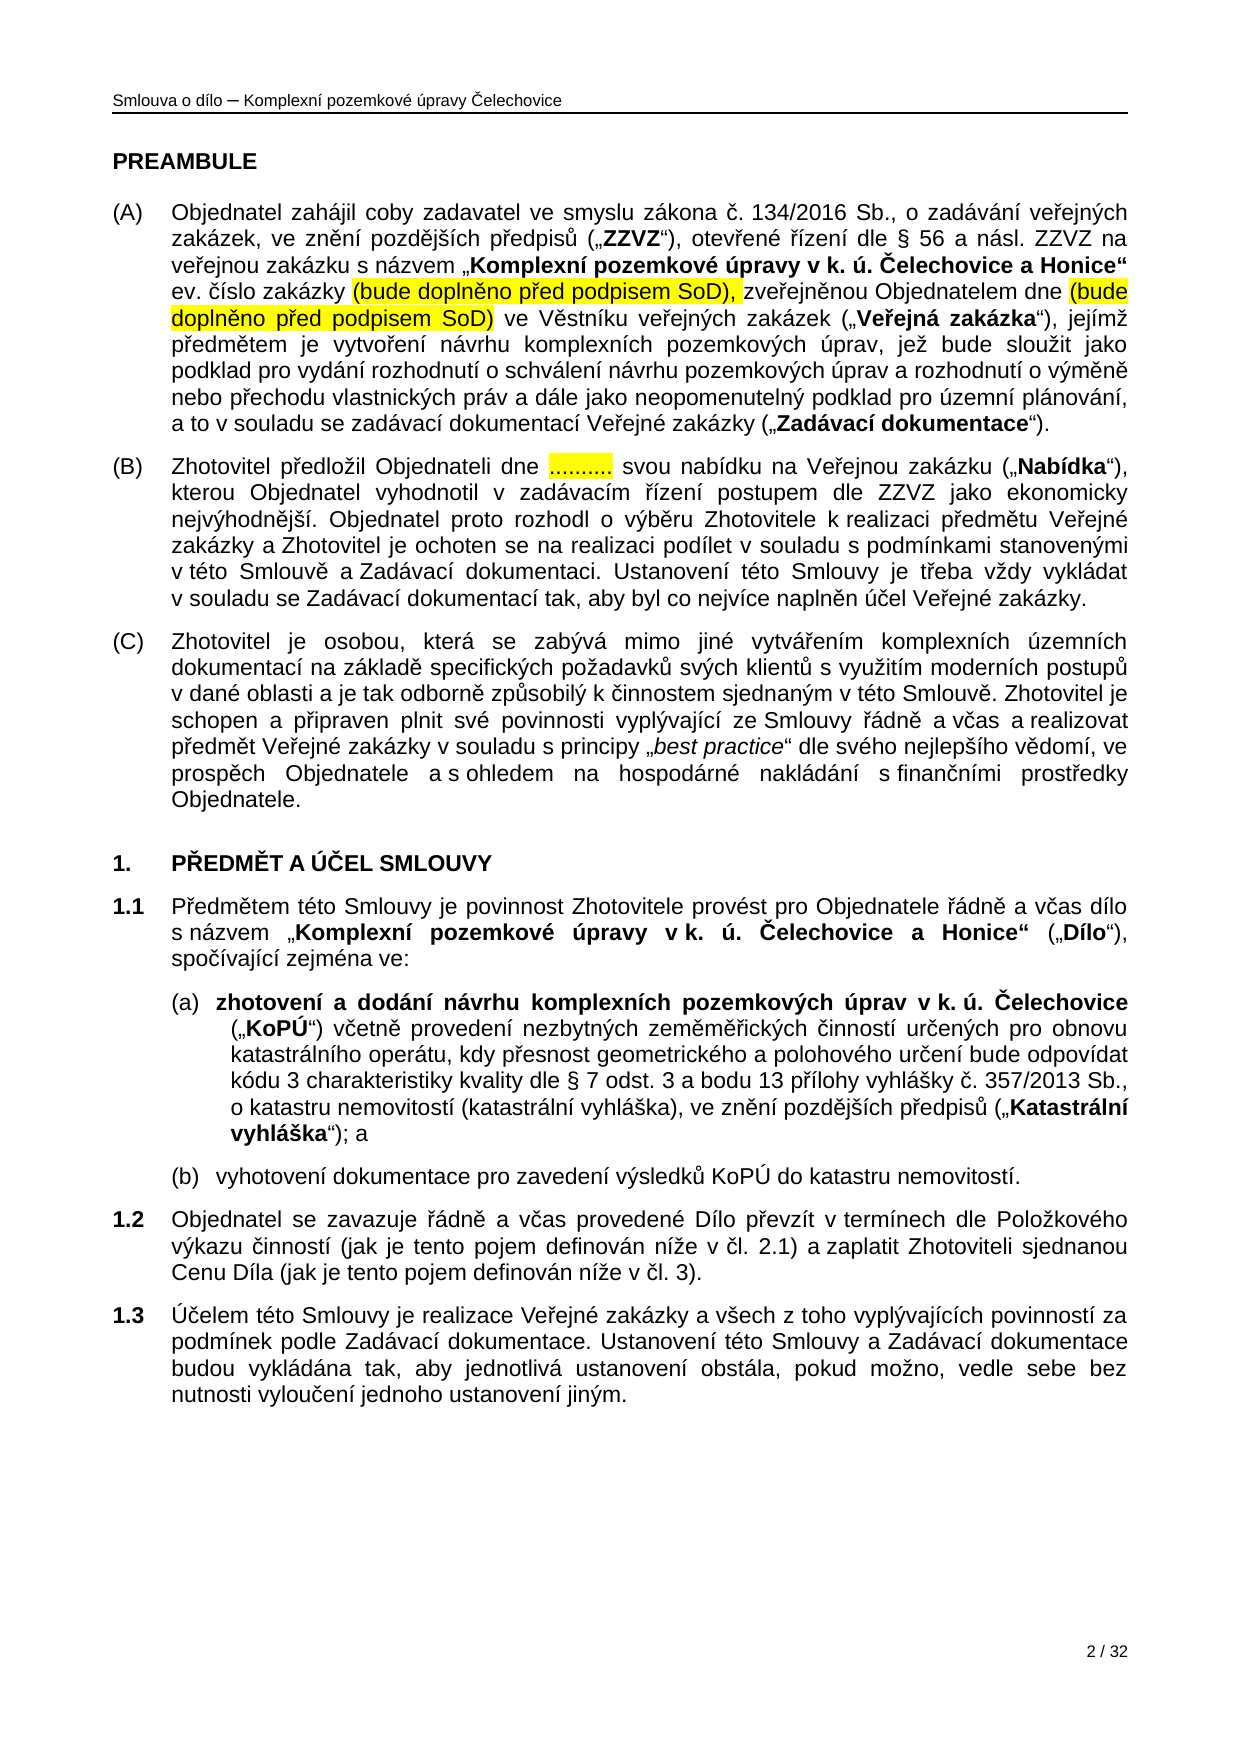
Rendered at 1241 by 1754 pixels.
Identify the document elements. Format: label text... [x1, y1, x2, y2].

text Účelem této Smlouvy je realizace Veřejné zakázky a všech z toho vyplývajících povinností za podmínek podle Zadávací dokumentace. Ustanovení této Smlouvy a Zadávací dokumentace budou vykládána tak, aby jednotlivá ustanovení obstála, pokud možno, vedle sebe bez nutnosti vyloučení jednoho ustanovení jiným. [112, 1302, 1128, 1407]
text zhotovení a dodání návrhu komplexních pozemkových úprav v k. ú. Čelechovice („KoPÚ“) včetně provedení nezbytných zeměměřických činností určených pro obnovu katastrálního operátu, kdy přesnost geometrického a polohového určení bude odpovídat kódu 3 charakteristiky kvality dle § 7 odst. 3 a bodu 13 přílohy vyhlášky č. 357/2013 Sb., o katastru nemovitostí (katastrální vyhláška), ve znění pozdějších předpisů („Katastrální vyhláška“); a [171, 988, 1128, 1147]
text Objednatel se zavazuje řádně a včas provedené Dílo převzít v termínech dle Položkového výkazu činností (jak je tento pojem definován níže v čl. 2.1) a zaplatit Zhotoviteli sjednanou Cenu Díla (jak je tento pojem definován níže v čl. 3). [112, 1206, 1128, 1285]
text Zhotovitel je osobou, která se zabývá mimo jiné vytvářením komplexních územních dokumentací na základě specifických požadavků svých klientů s využitím moderních postupů v dané oblasti a je tak odborně způsobilý k činnostem sjednaným v této Smlouvě. Zhotovitel je schopen a připraven plnit své povinnosti vyplývající ze Smlouvy řádně a včas a realizovat předmět Veřejné zakázky v souladu s principy „best practice“ dle svého nejlepšího vědomí, ve prospěch Objednatele a s ohledem na hospodárné nakládání s finančními prostředky Objednatele. [112, 628, 1128, 812]
subtitle Preambule [112, 148, 1128, 174]
text Zhotovitel předložil Objednateli dne .......... svou nabídku na Veřejnou zakázku („Nabídka“), kterou Objednatel vyhodnotil v zadávacím řízení postupem dle ZZVZ jako ekonomicky nejvýhodnější. Objednatel proto rozhodl o výběru Zhotovitele k realizaci předmětu Veřejné zakázky a Zhotovitel je ochoten se na realizaci podílet v souladu s podmínkami stanovenými v této Smlouvě a Zadávací dokumentaci. Ustanovení této Smlouvy je třeba vždy vykládat v souladu se Zadávací dokumentací tak, aby byl co nejvíce naplněn účel Veřejné zakázky. [112, 453, 1128, 611]
text Objednatel zahájil coby zadavatel ve smyslu zákona č. 134/2016 Sb., o zadávání veřejných zakázek, ve znění pozdějších předpisů („ZZVZ“), otevřené řízení dle § 56 a násl. ZZVZ na veřejnou zakázku s názvem „Komplexní pozemkové úpravy v k. ú. Čelechovice a Honice“ ev. číslo zakázky (bude doplněno před podpisem SoD), zveřejněnou Objednatelem dne (bude doplněno před podpisem SoD) ve Věstníku veřejných zakázek („Veřejná zakázka“), jejímž předmětem je vytvoření návrhu komplexních pozemkových úprav, jež bude sloužit jako podklad pro vydání rozhodnutí o schválení návrhu pozemkových úprav a rozhodnutí o výměně nebo přechodu vlastnických práv a dále jako neopomenutelný podklad pro územní plánování, a to v souladu se zadávací dokumentací Veřejné zakázky („Zadávací dokumentace“). [112, 199, 1128, 436]
text Předmět a účel smlouvy [112, 850, 1128, 876]
text Předmětem této Smlouvy je povinnost Zhotovitele provést pro Objednatele řádně a včas dílo s názvem „Komplexní pozemkové úpravy v k. ú. Čelechovice a Honice“ („Dílo“), spočívající zejména ve: [112, 893, 1128, 972]
text vyhotovení dokumentace pro zavedení výsledků KoPÚ do katastru nemovitostí. [171, 1163, 1128, 1189]
